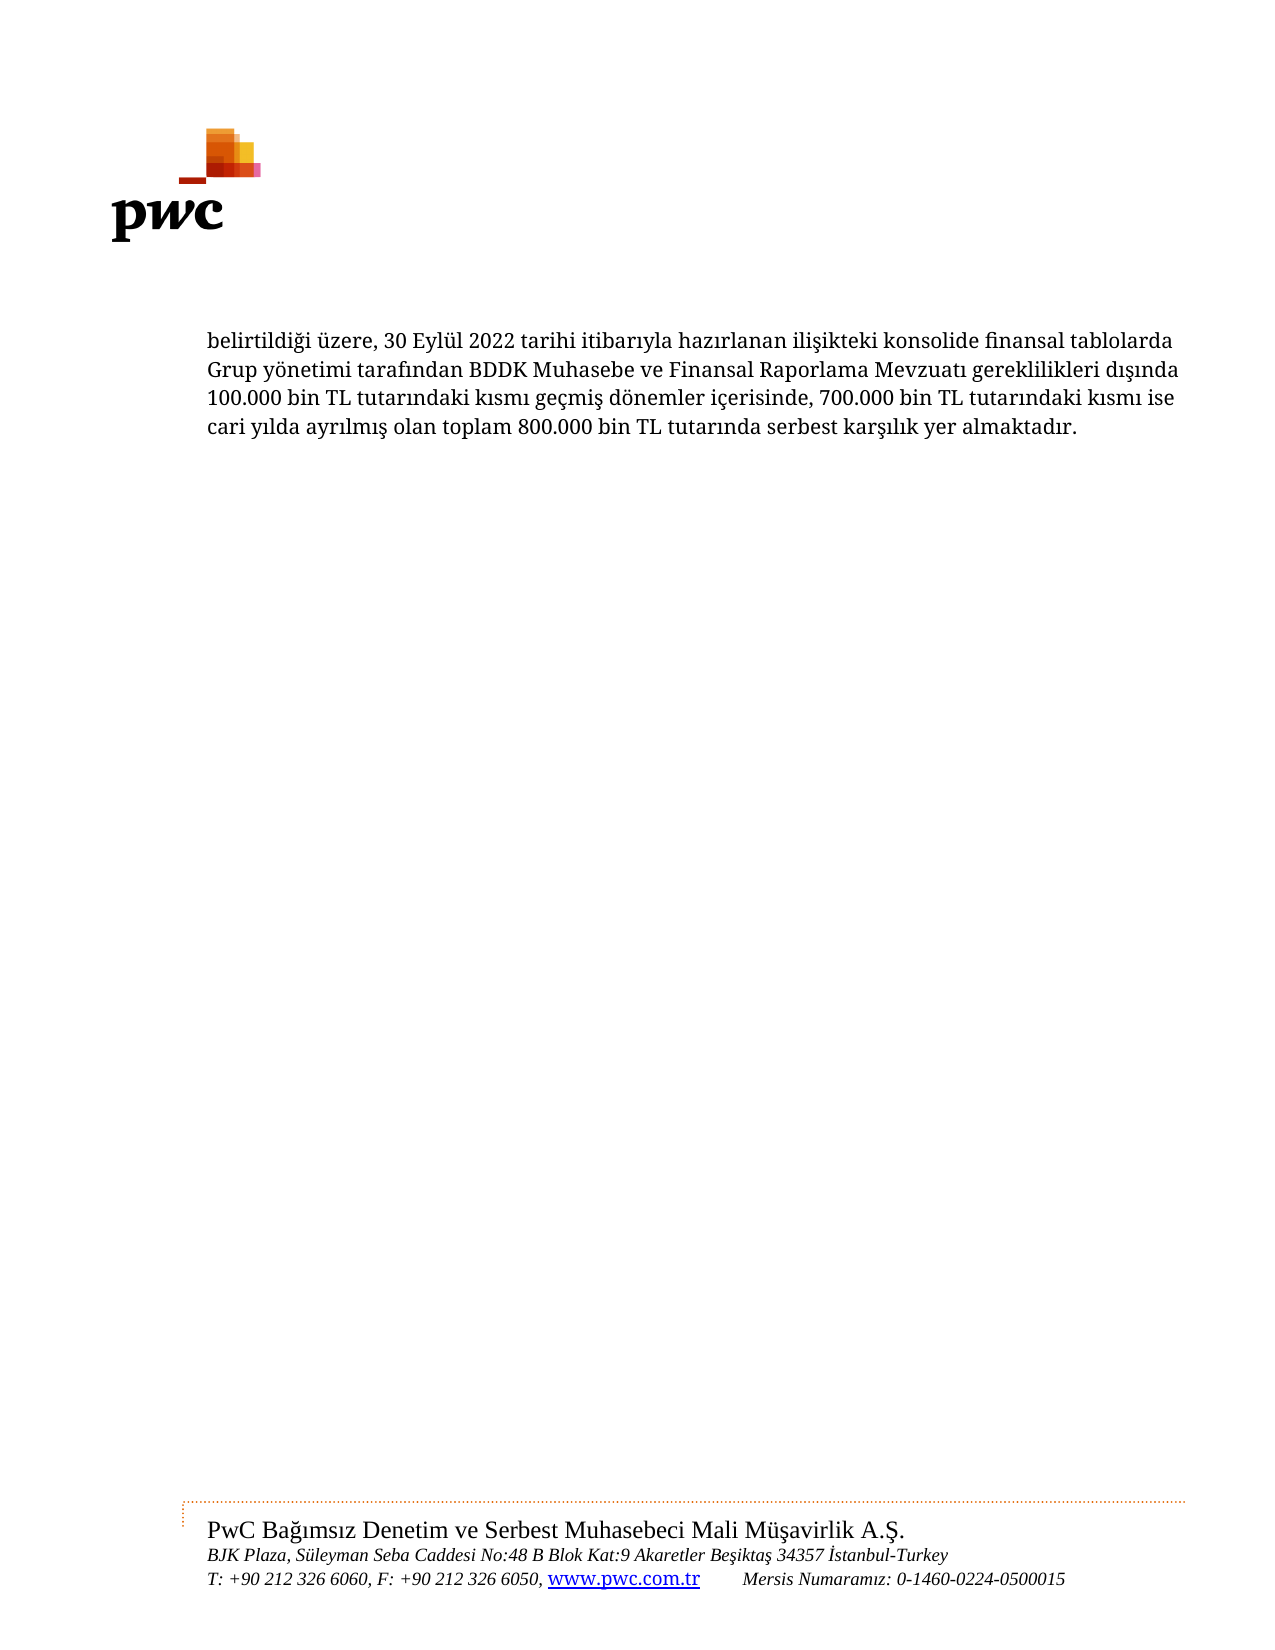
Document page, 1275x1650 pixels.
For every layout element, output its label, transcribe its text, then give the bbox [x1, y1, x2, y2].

picture [70, 87, 302, 283]
